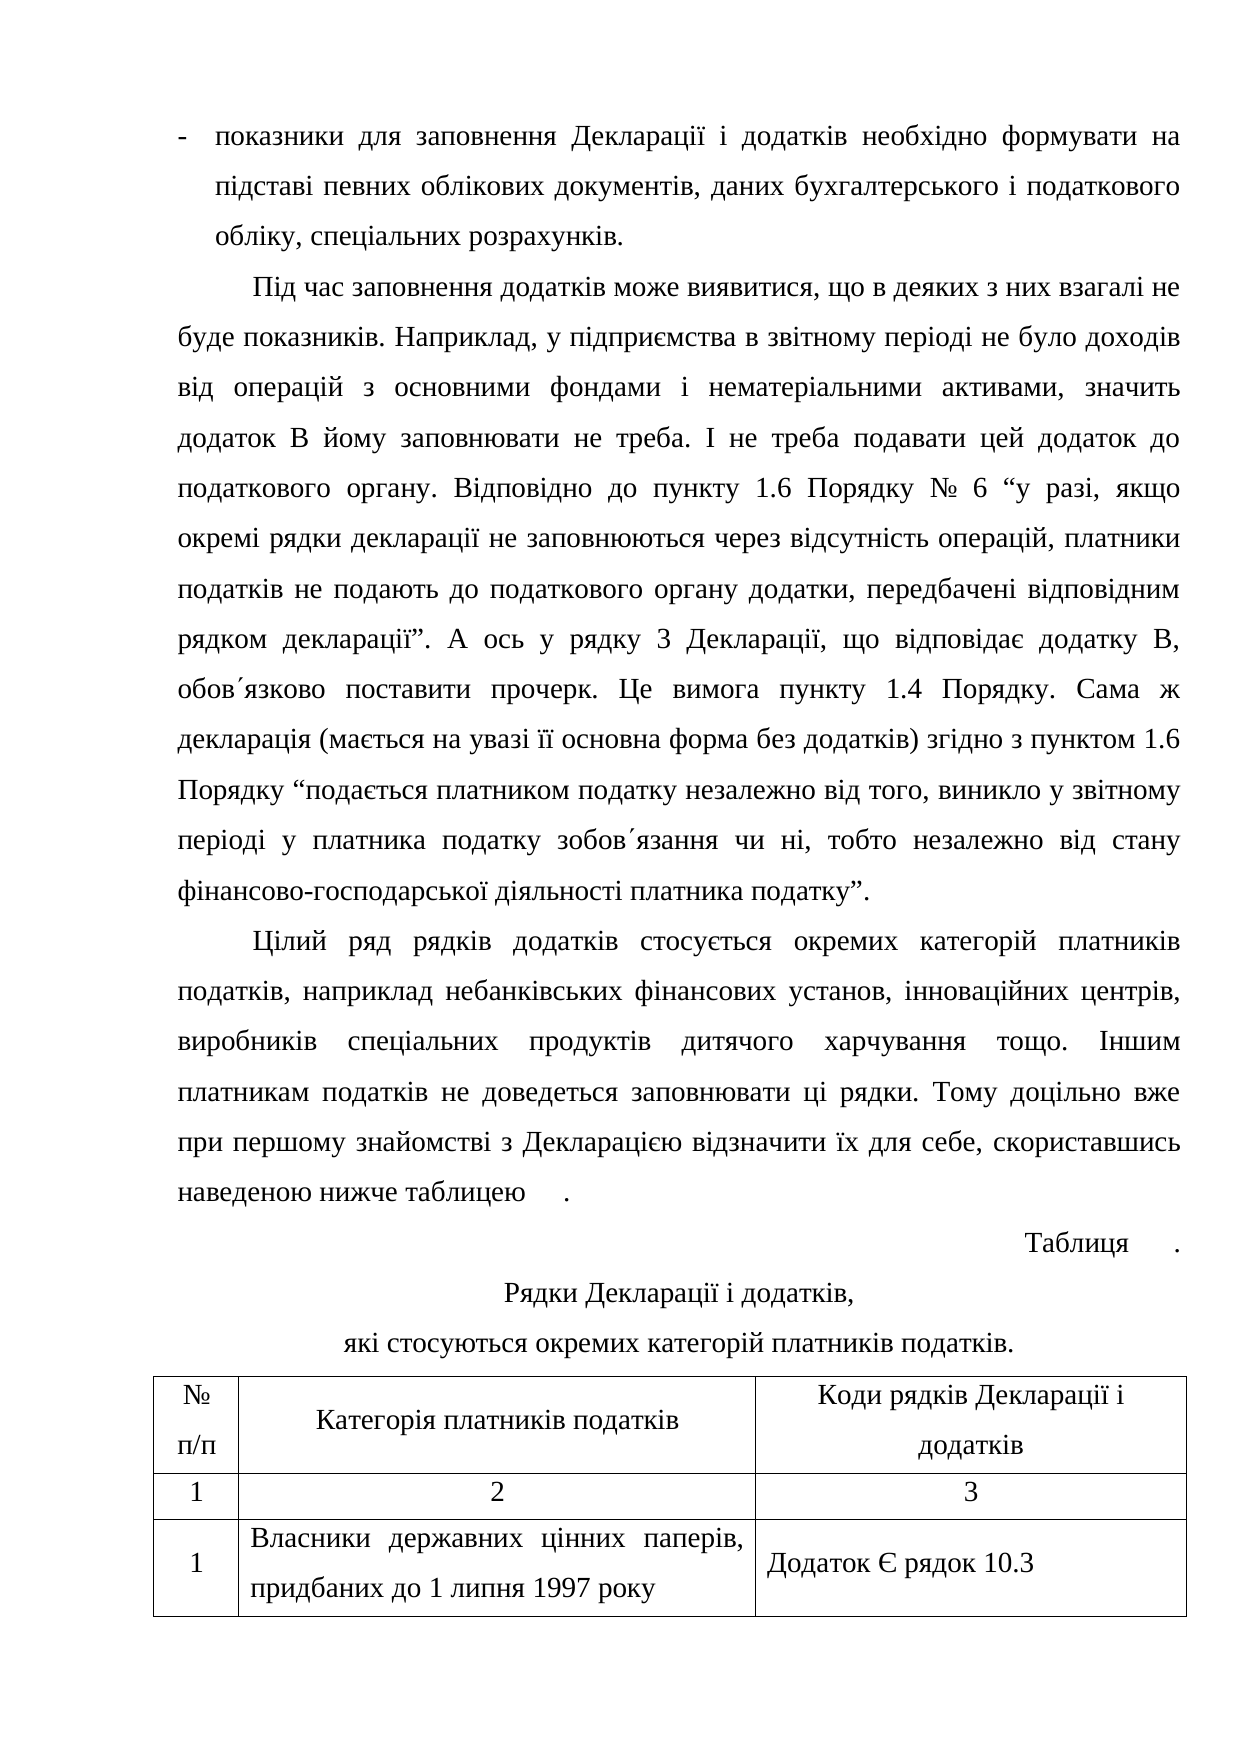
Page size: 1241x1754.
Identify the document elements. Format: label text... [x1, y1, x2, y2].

text Під час заповнення додатків може виявитися, що в деяких з них взагалі не буде показників. Наприклад, у підприємства в звітному періоді не було доходів від операцій з основними фондами і нематеріальними активами, значить додаток В йому заповнювати не треба. І не треба подавати цей додаток до податкового органу. Відповідно до пункту 1.6 Порядку № 6 “у разі, якщо окремі рядки декларації не заповнюються через відсутність операцій, платники податків не подають до податкового органу додатки, передбачені відповідним рядком декларації”. А ось у рядку 3 Декларації, що відповідає додатку В, обовязково поставити прочерк. Це вимога пункту 1.4 Порядку. Сама ж декларація (мається на увазі її основна форма без додатків) згідно з пунктом 1.6 Порядку “подається платником податку незалежно від того, виникло у звітному періоді у платника податку зобовязання чи ні, тобто незалежно від стану фінансово-господарської діяльності платника податку”. [177, 269, 1181, 906]
text які стосуються окремих категорій платників податків. [177, 1326, 1181, 1359]
text Цілий ряд рядків додатків стосується окремих категорій платників податків, наприклад небанківських фінансових установ, інноваційних центрів, виробників спеціальних продуктів дитячого харчування тощо. Іншим платникам податків не доведеться заповнювати ці рядки. Тому доцільно вже при першому знайомстві з Декларацією відзначити їх для себе, скориставшись наведеною нижче таблицею . [177, 923, 1181, 1208]
table_cell 2 [239, 1474, 755, 1519]
subtitle Таблиця . [177, 1225, 1181, 1258]
table_cell 1 [154, 1520, 238, 1616]
table_cell 1 [154, 1474, 238, 1519]
table_header Коди рядків Декларації і додатків [756, 1377, 1186, 1473]
text Рядки Декларації і додатків, [177, 1275, 1181, 1309]
table_cell 3 [756, 1474, 1186, 1519]
table_header № п/п [154, 1377, 238, 1473]
table_cell Власники державних цінних паперів, придбаних до 1 липня 1997 року [239, 1520, 755, 1616]
table_header Категорія платників податків [239, 1377, 755, 1473]
list показники для заповнення Декларації і додатків необхідно формувати на підставі певних облікових документів, даних бухгалтерського і податкового обліку, спеціальних розрахунків. [177, 118, 1181, 252]
table_cell Додаток Є рядок 10.3 [756, 1520, 1186, 1616]
